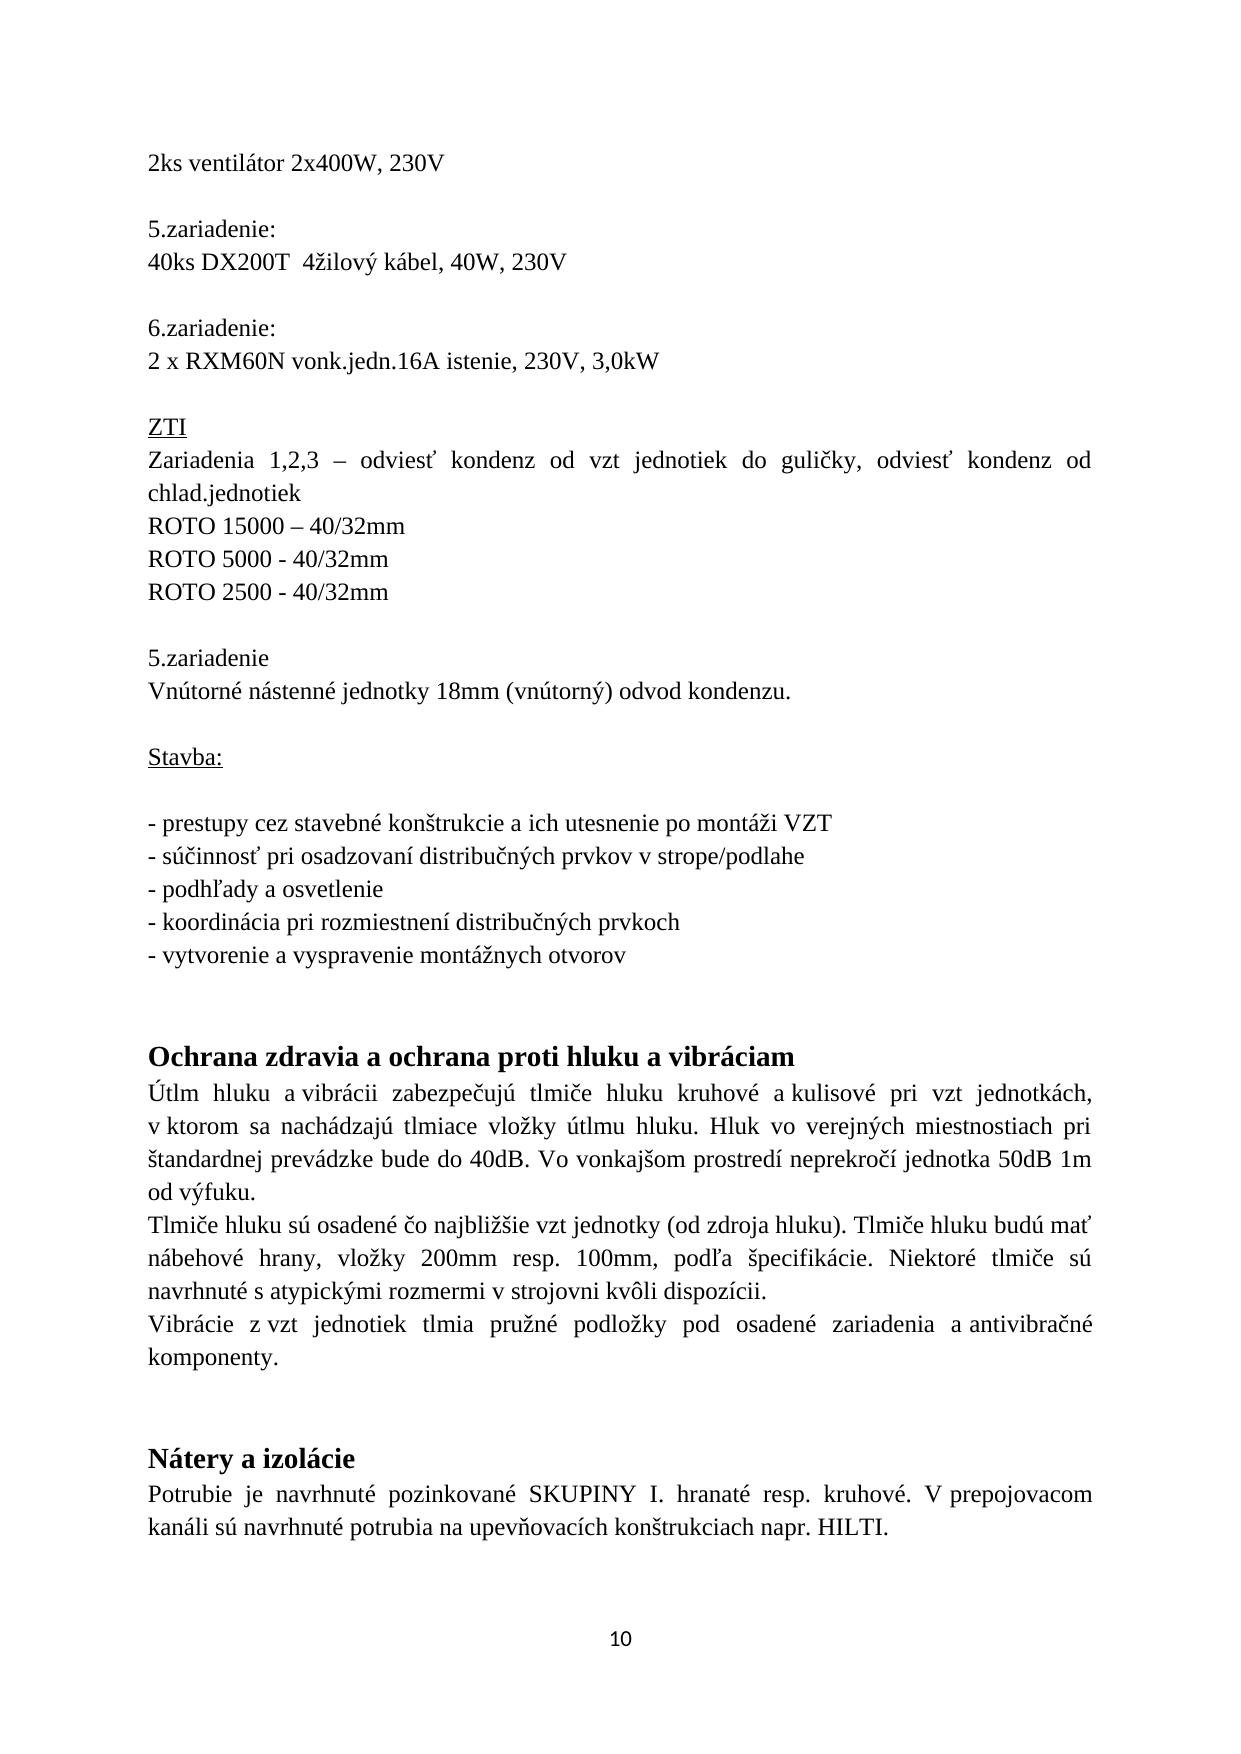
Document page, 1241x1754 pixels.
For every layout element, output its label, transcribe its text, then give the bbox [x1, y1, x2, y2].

text ROTO 2500 - 40/32mm [148, 577, 1093, 606]
text Potrubie je navrhnuté pozinkované SKUPINY I. hranaté resp. kruhové. V prepojovacom kanáli sú navrhnuté potrubia na upevňovacích konštrukciach napr. HILTI. [148, 1479, 1093, 1541]
text Stavba: [148, 742, 1093, 771]
text Vnútorné nástenné jednotky 18mm (vnútorný) odvod kondenzu. [148, 676, 1093, 705]
text Útlm hluku a vibrácii zabezpečujú tlmiče hluku kruhové a kulisové pri vzt jednotkách, v ktorom sa nachádzajú tlmiace vložky útlmu hluku. Hluk vo verejných miestnostiach pri štandardnej prevádzke bude do 40dB. Vo vonkajšom prostredí neprekročí jednotka 50dB 1m od výfuku. [148, 1078, 1093, 1206]
text ZTI [148, 412, 1093, 441]
text 6.zariadenie: [148, 313, 1093, 341]
text Nátery a izolácie [148, 1441, 1093, 1474]
text 5.zariadenie [148, 643, 1093, 672]
text 40ks DX200T 4žilový kábel, 40W, 230V [148, 247, 1093, 275]
text - súčinnosť pri osadzovaní distribučných prvkov v strope/podlahe [148, 841, 1093, 870]
text - podhľady a osvetlenie [148, 874, 1093, 903]
text ROTO 15000 – 40/32mm [148, 511, 1093, 539]
text ROTO 5000 - 40/32mm [148, 544, 1093, 573]
text - prestupy cez stavebné konštrukcie a ich utesnenie po montáži VZT [148, 808, 1093, 837]
text Ochrana zdravia a ochrana proti hluku a vibráciam [148, 1039, 1093, 1073]
text - koordinácia pri rozmiestnení distribučných prvkoch [148, 907, 1093, 936]
text 5.zariadenie: [148, 214, 1093, 242]
text - vytvorenie a vyspravenie montážnych otvorov [148, 940, 1093, 969]
text Vibrácie z vzt jednotiek tlmia pružné podložky pod osadené zariadenia a antivibračné komponenty. [148, 1309, 1093, 1371]
text 2ks ventilátor 2x400W, 230V [148, 148, 1093, 176]
text Zariadenia 1,2,3 – odviesť kondenz od vzt jednotiek do guličky, odviesť kondenz od chlad.jednotiek [148, 445, 1093, 507]
text Tlmiče hluku sú osadené čo najbližšie vzt jednotky (od zdroja hluku). Tlmiče hluku budú mať nábehové hrany, vložky 200mm resp. 100mm, podľa špecifikácie. Niektoré tlmiče sú navrhnuté s atypickými rozmermi v strojovni kvôli dispozícii. [148, 1210, 1093, 1304]
text 2 x RXM60N vonk.jedn.16A istenie, 230V, 3,0kW [148, 346, 1093, 374]
